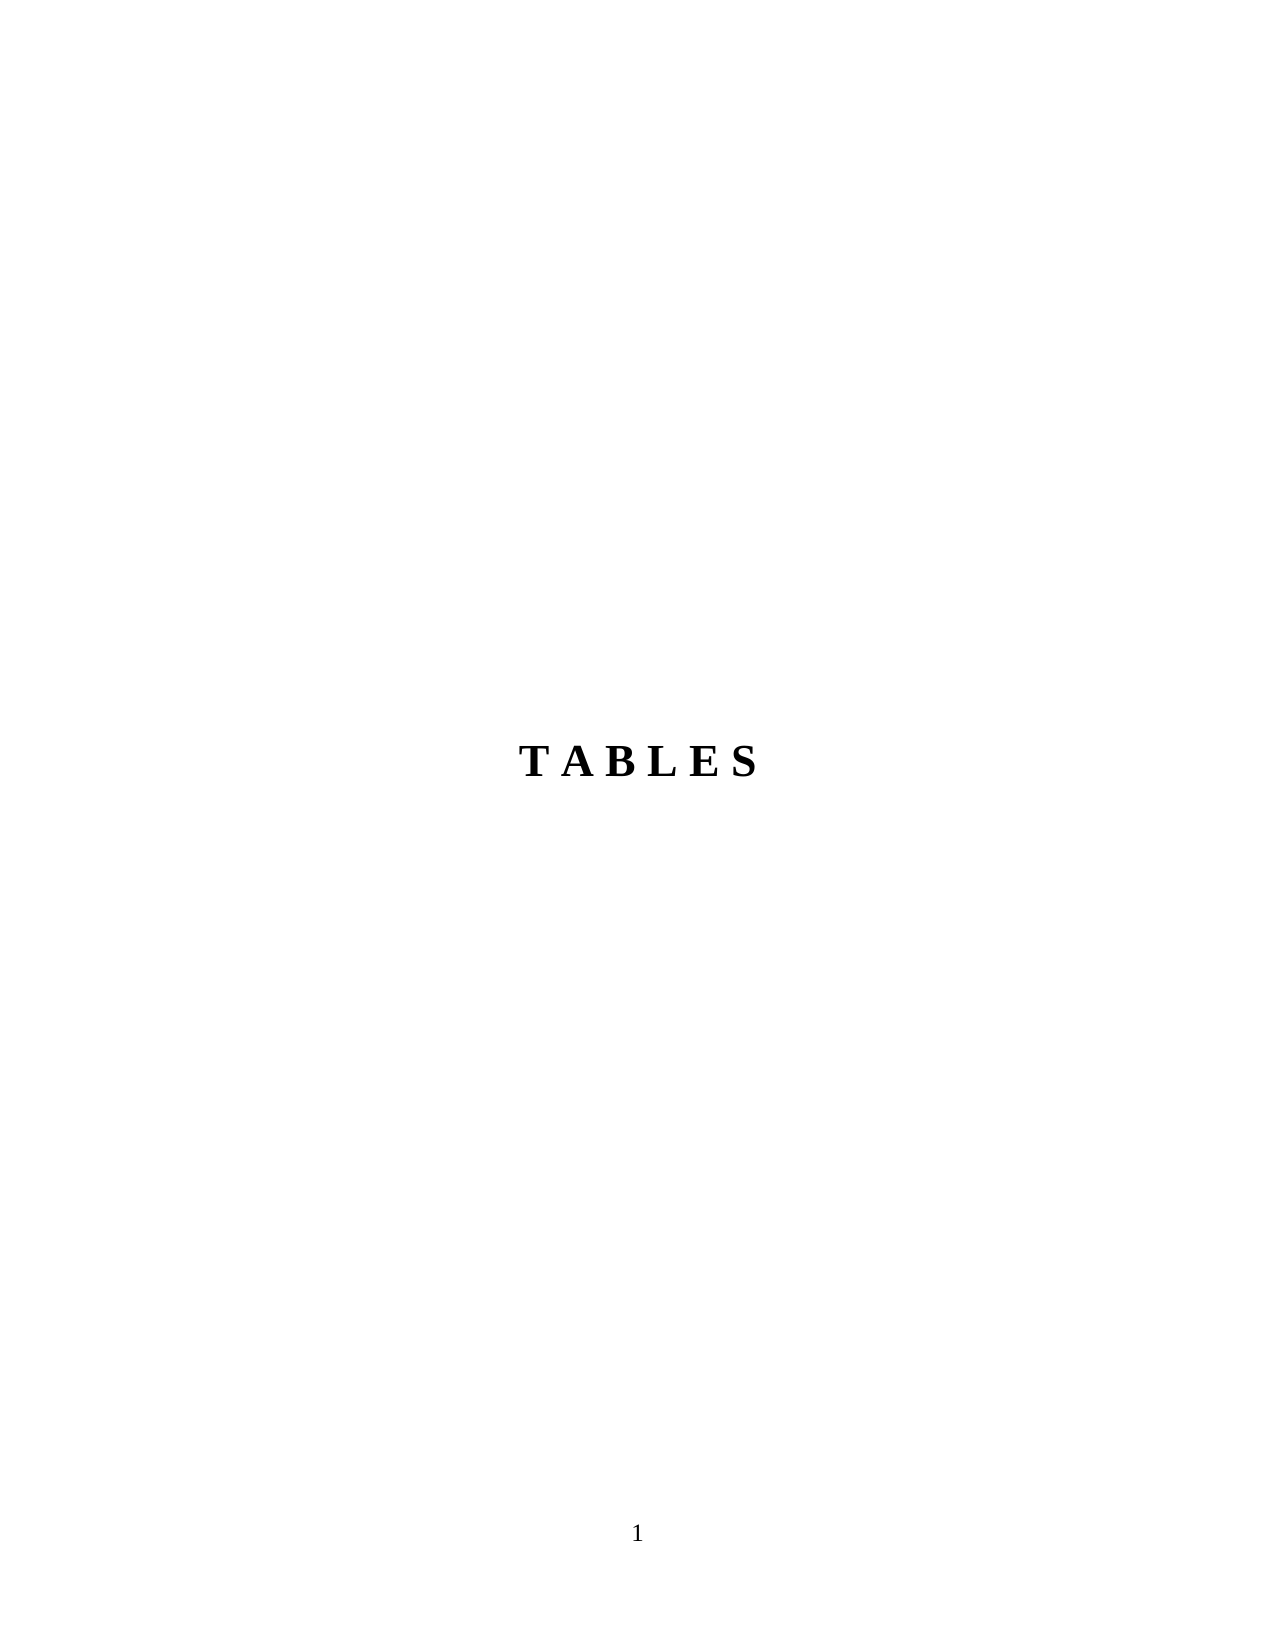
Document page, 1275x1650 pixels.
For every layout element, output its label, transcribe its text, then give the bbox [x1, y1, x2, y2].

subtitle T A B L E S [150, 733, 1125, 786]
